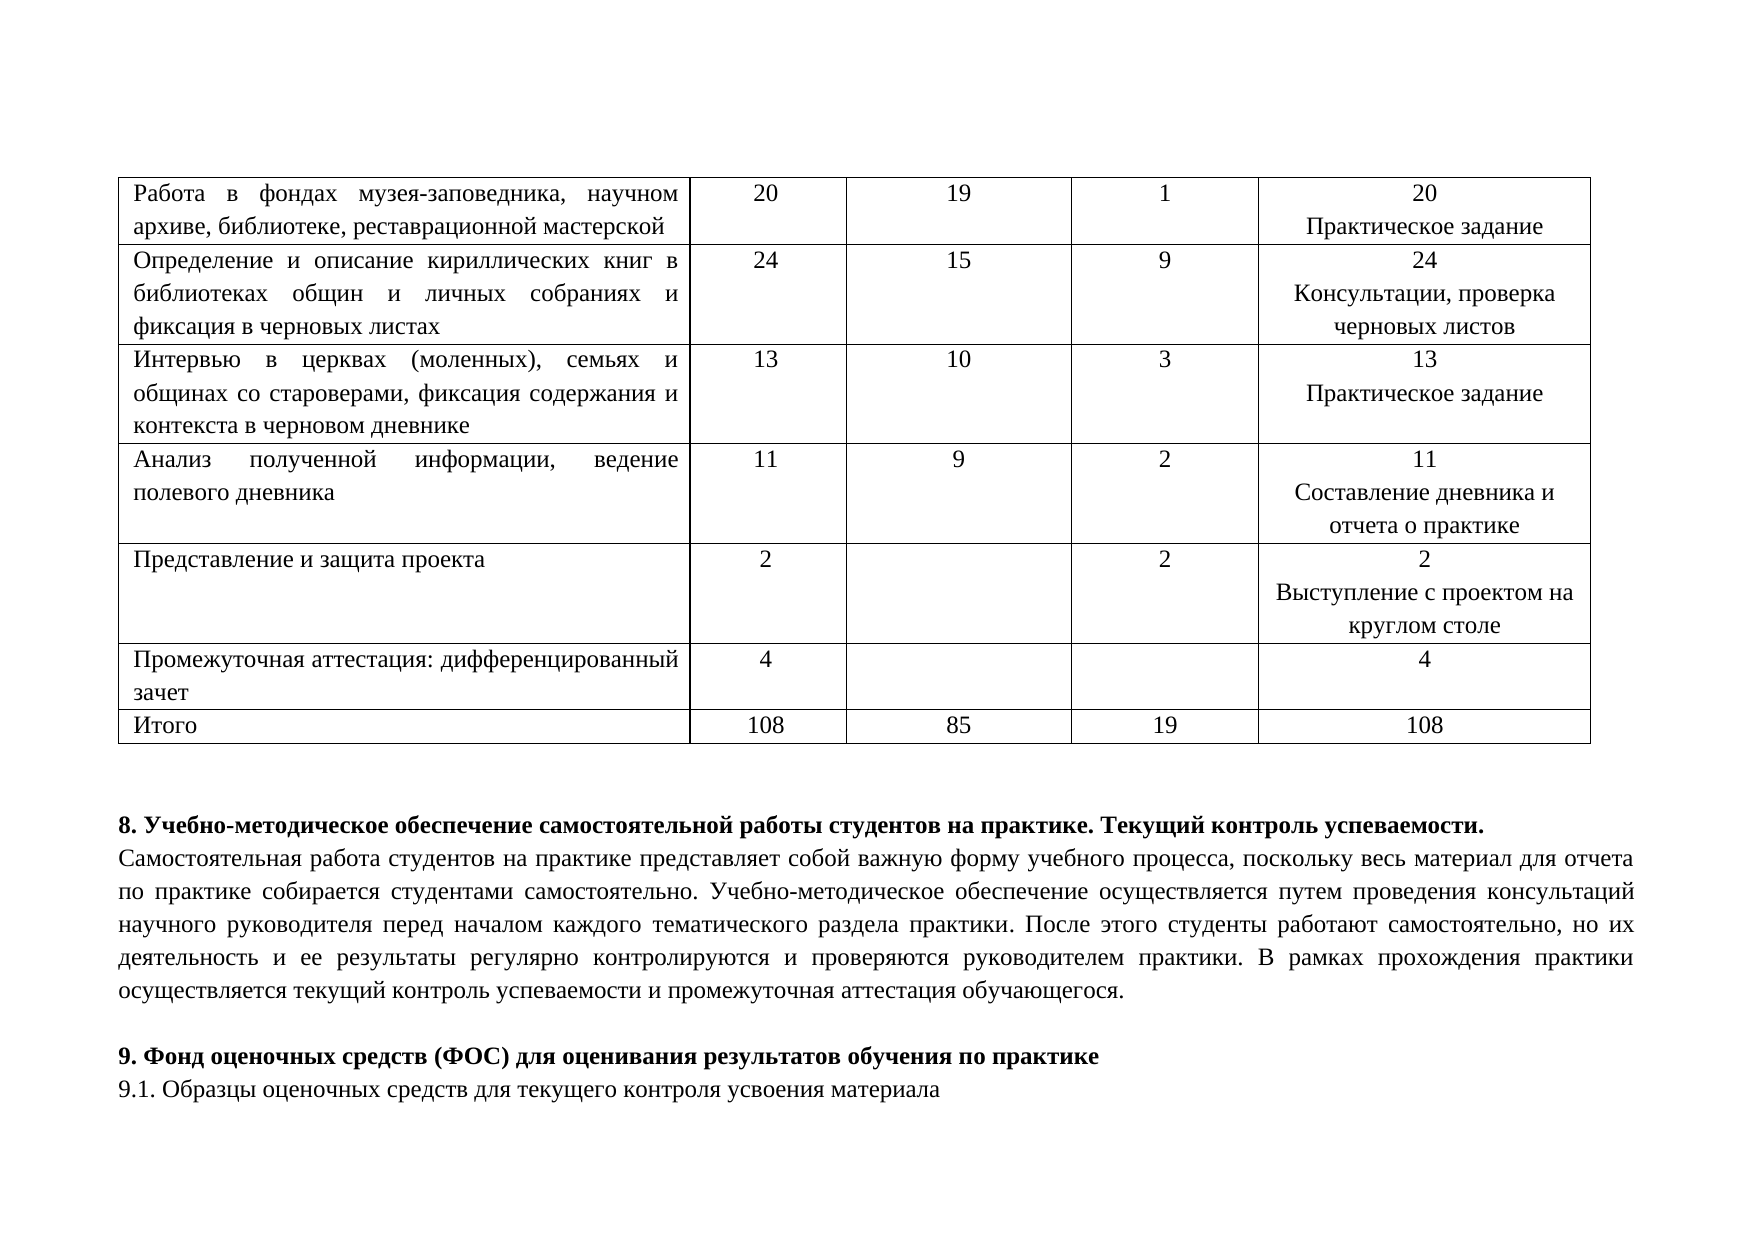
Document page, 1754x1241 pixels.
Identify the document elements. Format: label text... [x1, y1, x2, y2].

table_cell 2 [1072, 444, 1258, 543]
table_cell [847, 544, 1071, 643]
table_cell [847, 644, 1071, 709]
table_cell 1 [1072, 178, 1258, 244]
table_cell 9 [1072, 245, 1258, 343]
table_cell 13 Практическое задание [1259, 345, 1590, 443]
table_cell 15 [847, 245, 1071, 343]
table_cell 108 [1259, 710, 1590, 743]
table_cell Работа в фондах музея-заповедника, научном архиве, библиотеке, реставрационной мастерской [119, 178, 689, 244]
table_cell 11 Составление дневника и отчета о практике [1259, 444, 1590, 543]
table_cell Определение и описание кириллических книг в библиотеках общин и личных собраниях и фиксация в черновых листах [119, 245, 689, 343]
table_cell 11 [691, 444, 846, 543]
text 9. Фонд оценочных средств (ФОС) для оценивания результатов обучения по практике [118, 1041, 1636, 1070]
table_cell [1259, 178, 1590, 244]
table_cell 108 [691, 710, 846, 743]
table_cell 4 [1259, 644, 1590, 709]
text 8. Учебно-методическое обеспечение самостоятельной работы студентов на практике. Текущий контроль успеваемости. [118, 810, 1636, 839]
table_cell 2 [691, 544, 846, 643]
table_cell 3 [1072, 345, 1258, 443]
table_cell 10 [847, 345, 1071, 443]
table_cell 85 [847, 710, 1071, 743]
table_cell Итого [119, 710, 689, 743]
table_cell 20 [691, 178, 846, 244]
table_cell 24 [691, 245, 846, 343]
table_cell 13 [691, 345, 846, 443]
table_cell 19 [1072, 710, 1258, 743]
table_cell Анализ полученной информации, ведение полевого дневника [119, 444, 689, 543]
table_cell 2 [1072, 544, 1258, 643]
table_cell Промежуточная аттестация: дифференцированный зачет [119, 644, 689, 709]
table_cell 2 Выступление с проектом на круглом столе [1259, 544, 1590, 643]
table_cell 19 [847, 178, 1071, 244]
table_cell 24 Консультации, проверка черновых листов [1259, 245, 1590, 343]
table_cell 9 [847, 444, 1071, 543]
table_cell Представление и защита проекта [119, 544, 689, 643]
table_cell Интервью в церквах (моленных), семьях и общинах со староверами, фиксация содержания и контекста в черновом дневнике [119, 345, 689, 443]
table_cell [1072, 644, 1258, 709]
table_cell 4 [691, 644, 846, 709]
text Самостоятельная работа студентов на практике представляет собой важную форму учебного процесса, поскольку весь материал для отчета по практике собирается студентами самостоятельно. Учебно-методическое обеспечение осуществляется путем проведения консультаций научного руководителя перед началом каждого тематического раздела практики. После этого студенты работают самостоятельно, но их деятельность и ее результаты регулярно контролируются и проверяются руководителем практики. В рамках прохождения практики осуществляется текущий контроль успеваемости и промежуточная аттестация обучающегося. [118, 843, 1636, 1004]
text 9.1. Образцы оценочных средств для текущего контроля усвоения материала [118, 1074, 1636, 1103]
